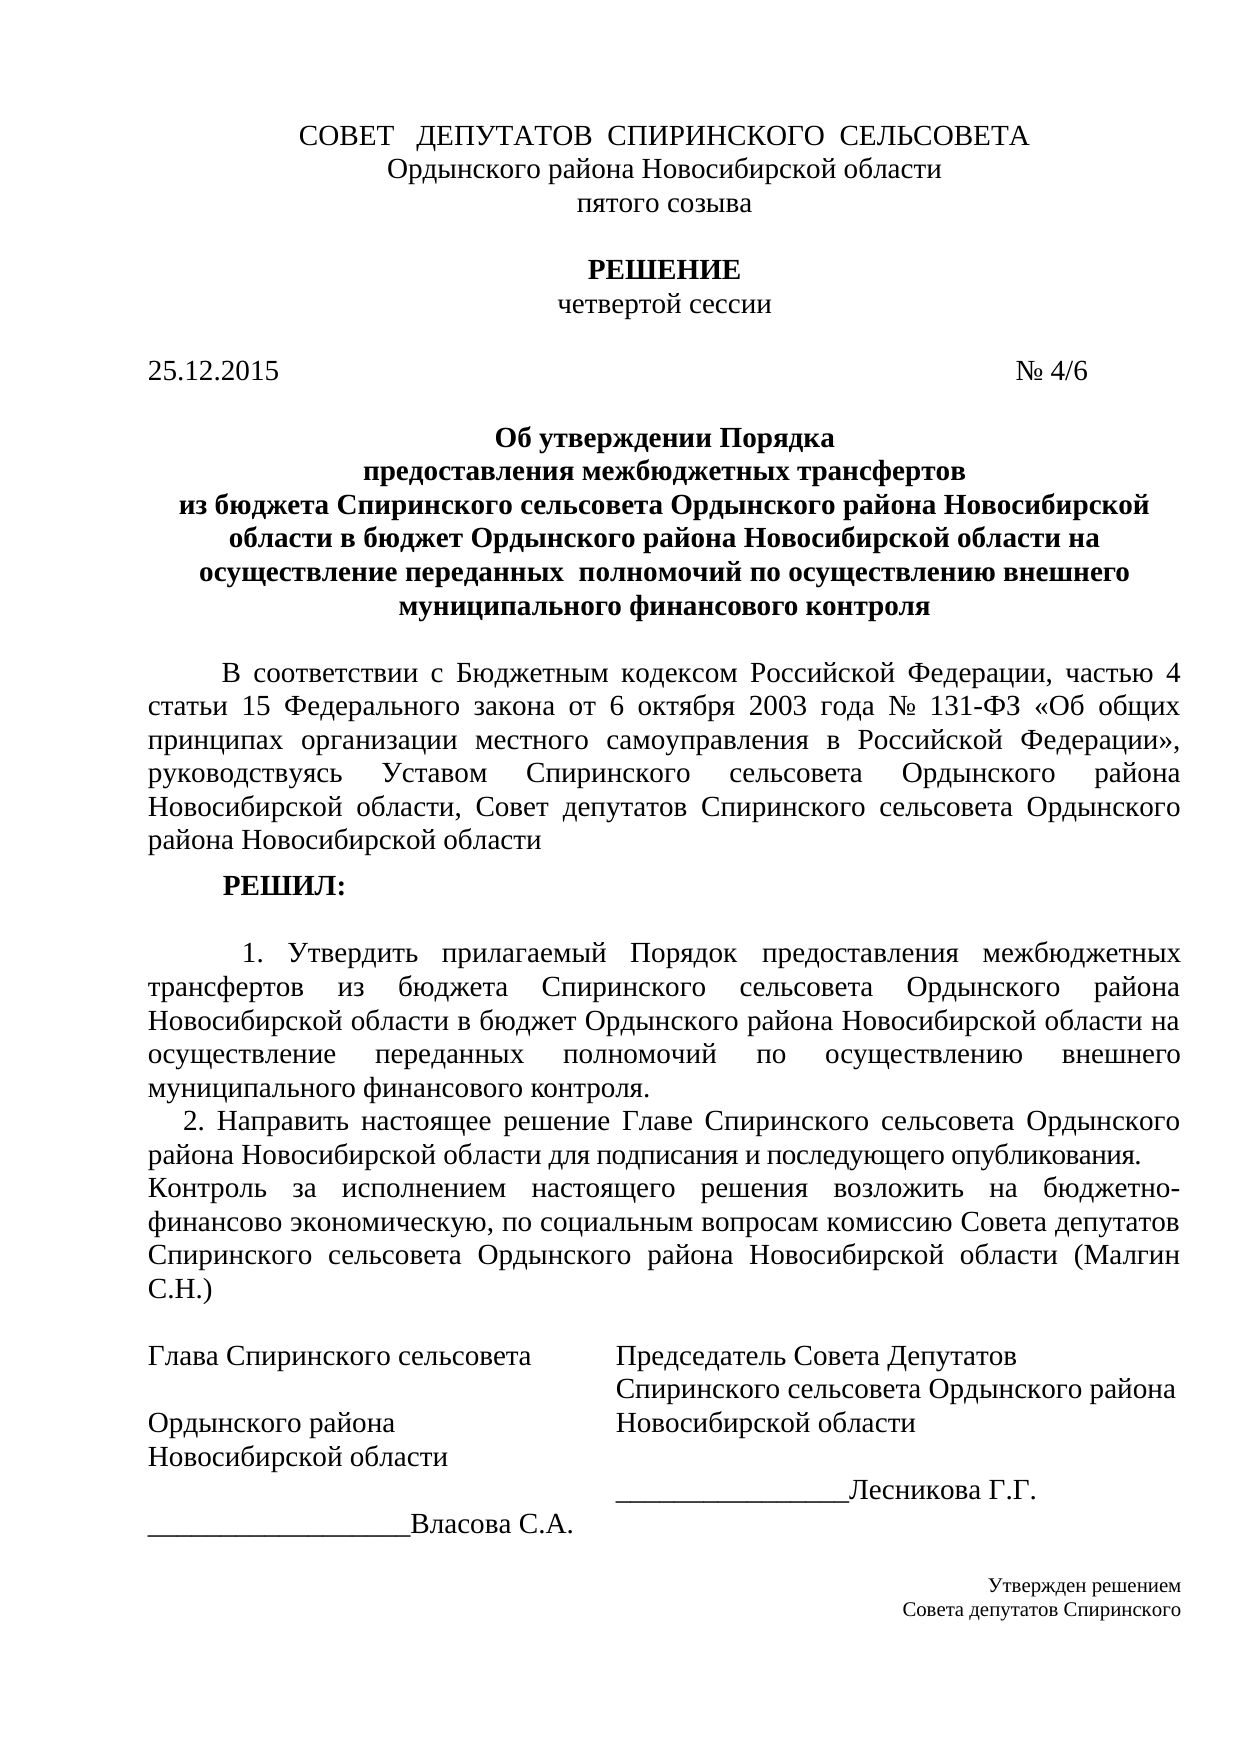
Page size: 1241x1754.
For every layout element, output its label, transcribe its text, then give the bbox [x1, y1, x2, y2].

text предоставления межбюджетных трансфертов [148, 453, 1181, 487]
text 2. Направить настоящее решение Главе Спиринского сельсовета Ордынского района Новосибирской области для подписания и последующего опубликования. [148, 1103, 1181, 1170]
table_header Председатель Совета Депутатов Спиринского сельсовета Ордынского района Новосибирской области ________________Лесникова Г.Г. [604, 1338, 1192, 1573]
text решил: [148, 868, 1181, 902]
text Об утверждении Порядка [148, 420, 1181, 453]
text В соответствии с Бюджетным кодексом Российской Федерации, частью 4 статьи 15 Федерального закона от 6 октября 2003 года № 131-ФЗ «Об общих принципах организации местного самоуправления в Российской Федерации», руководствуясь Уставом Спиринского сельсовета Ордынского района Новосибирской области, Совет депутатов Спиринского сельсовета Ордынского района Новосибирской области [148, 655, 1181, 856]
text 25.12.2015 № 4/6 [148, 353, 1181, 386]
text 1. Утвердить прилагаемый Порядок предоставления межбюджетных трансфертов из бюджета Спиринского сельсовета Ордынского района Новосибирской области в бюджет Ордынского района Новосибирской области на осуществление переданных полномочий по осуществлению внешнего муниципального финансового контроля. [148, 936, 1181, 1103]
text Контроль за исполнением настоящего решения возложить на бюджетно-финансово экономическую, по социальным вопросам комиссию Совета депутатов Спиринского сельсовета Ордынского района Новосибирской области (Малгин С.Н.) [148, 1170, 1181, 1304]
table_header Глава Спиринского сельсовета Председатель Совета Ордынского района Новосибирской области __________________Власова С.А. [136, 1338, 604, 1573]
text Совета депутатов Спиринского [148, 1597, 1181, 1621]
text пятого созыва [148, 185, 1181, 219]
text РЕШЕНИЕ четвертой сессии [148, 252, 1181, 319]
text из бюджета Спиринского сельсовета Ордынского района Новосибирской области в бюджет Ордынского района Новосибирской области на осуществление переданных полномочий по осуществлению внешнего муниципального финансового контроля [148, 487, 1181, 621]
text Утвержден решением [148, 1573, 1181, 1597]
text СОВЕТ ДЕПУТАТОВ СПИРИНСКОГО СЕЛЬСОВЕТА Ордынского района Новосибирской области [148, 118, 1181, 185]
